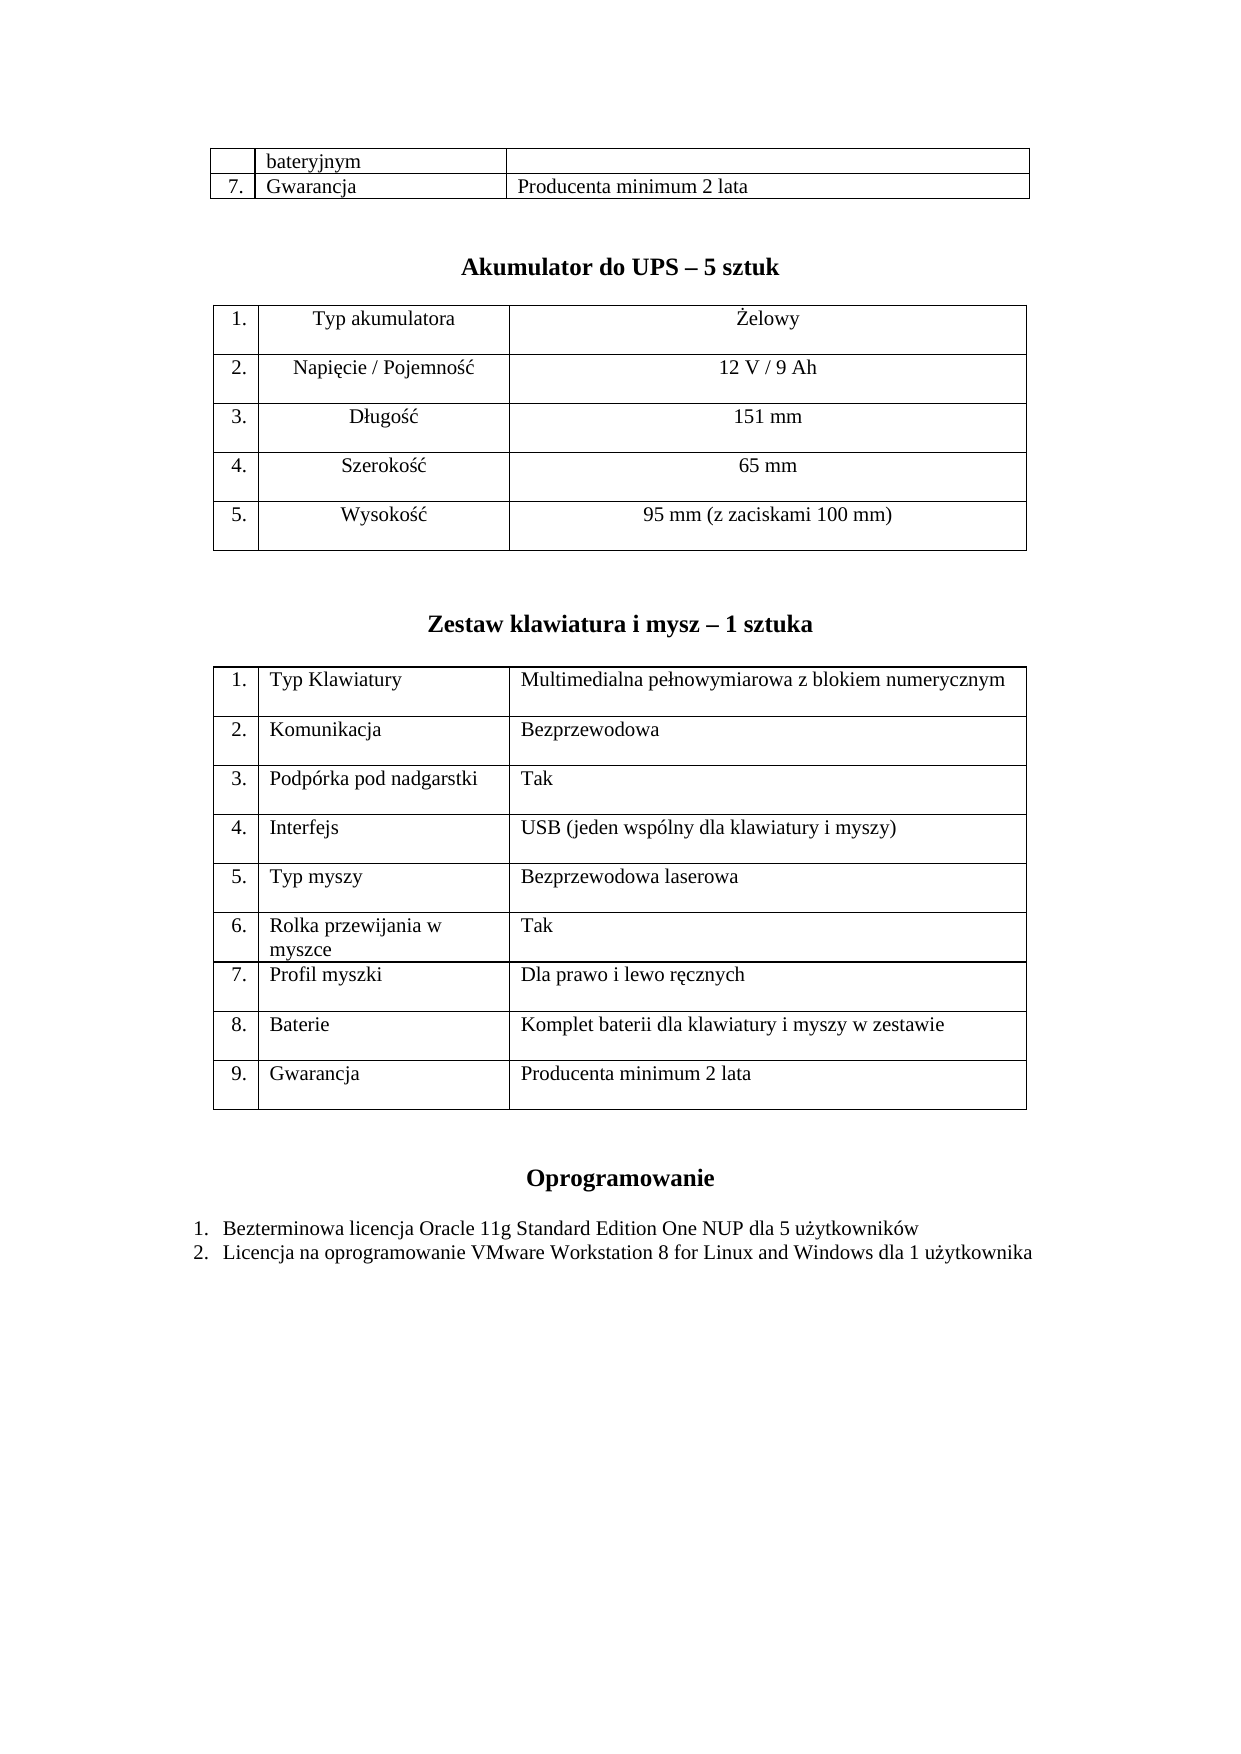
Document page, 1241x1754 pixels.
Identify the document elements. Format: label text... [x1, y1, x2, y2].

text Akumulator do UPS – 5 sztuk [148, 252, 1093, 280]
table_cell Rolka przewijania w myszce [259, 913, 509, 961]
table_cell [256, 149, 506, 173]
table_cell Gwarancja [256, 174, 506, 198]
table_cell Długość [259, 404, 509, 452]
table_cell Szerokość [259, 453, 509, 501]
table_cell USB (jeden wspólny dla klawiatury i myszy) [510, 815, 1026, 863]
table_cell [214, 864, 258, 912]
table_header [214, 668, 258, 716]
table_cell Baterie [259, 1012, 509, 1060]
table_cell Profil myszki [259, 963, 509, 1011]
table_cell Dla prawo i lewo ręcznych [510, 963, 1026, 1011]
table_cell Komunikacja [259, 717, 509, 765]
table_cell Interfejs [259, 815, 509, 863]
table_cell [214, 1012, 258, 1060]
table_cell 65 mm [510, 453, 1026, 501]
table_cell [214, 766, 258, 814]
table_cell 95 mm (z zaciskami 100 mm) [510, 502, 1026, 550]
table_cell [211, 149, 254, 173]
table_cell Producenta minimum 2 lata [507, 174, 1029, 198]
table_cell [214, 453, 258, 501]
table_cell Bezprzewodowa [510, 717, 1026, 765]
table_header Typ akumulatora [259, 306, 509, 354]
table_cell [214, 913, 258, 961]
table_cell Tak [510, 766, 1026, 814]
table_header Żelowy [510, 306, 1026, 354]
text Oprogramowanie [148, 1163, 1093, 1191]
table_cell [214, 963, 258, 1011]
table_cell Tak [510, 913, 1026, 961]
table_cell [214, 717, 258, 765]
list Bezterminowa licencja Oracle 11g Standard Edition One NUP dla 5 użytkowników [193, 1216, 1093, 1239]
table_cell Gwarancja [259, 1061, 509, 1109]
text Zestaw klawiatura i mysz – 1 sztuka [148, 609, 1093, 638]
table_cell Bezprzewodowa laserowa [510, 864, 1026, 912]
table_cell Podpórka pod nadgarstki [259, 766, 509, 814]
table_cell Producenta minimum 2 lata [510, 1061, 1026, 1109]
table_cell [507, 149, 1029, 173]
table_cell Komplet baterii dla klawiatury i myszy w zestawie [510, 1012, 1026, 1060]
table_cell 12 V / 9 Ah [510, 355, 1026, 403]
table_cell [214, 404, 258, 452]
table_cell Typ myszy [259, 864, 509, 912]
table_cell [211, 174, 254, 198]
table_cell [214, 355, 258, 403]
table_cell [214, 502, 258, 550]
table_cell Wysokość [259, 502, 509, 550]
table_header [214, 306, 258, 354]
table_cell 151 mm [510, 404, 1026, 452]
table_header Typ Klawiatury [259, 668, 509, 716]
table_cell [214, 815, 258, 863]
table_cell [214, 1061, 258, 1109]
table_cell Napięcie / Pojemność [259, 355, 509, 403]
list Licencja na oprogramowanie VMware Workstation 8 for Linux and Windows dla 1 użytkownika [193, 1239, 1093, 1264]
table_header Multimedialna pełnowymiarowa z blokiem numerycznym [510, 668, 1026, 716]
